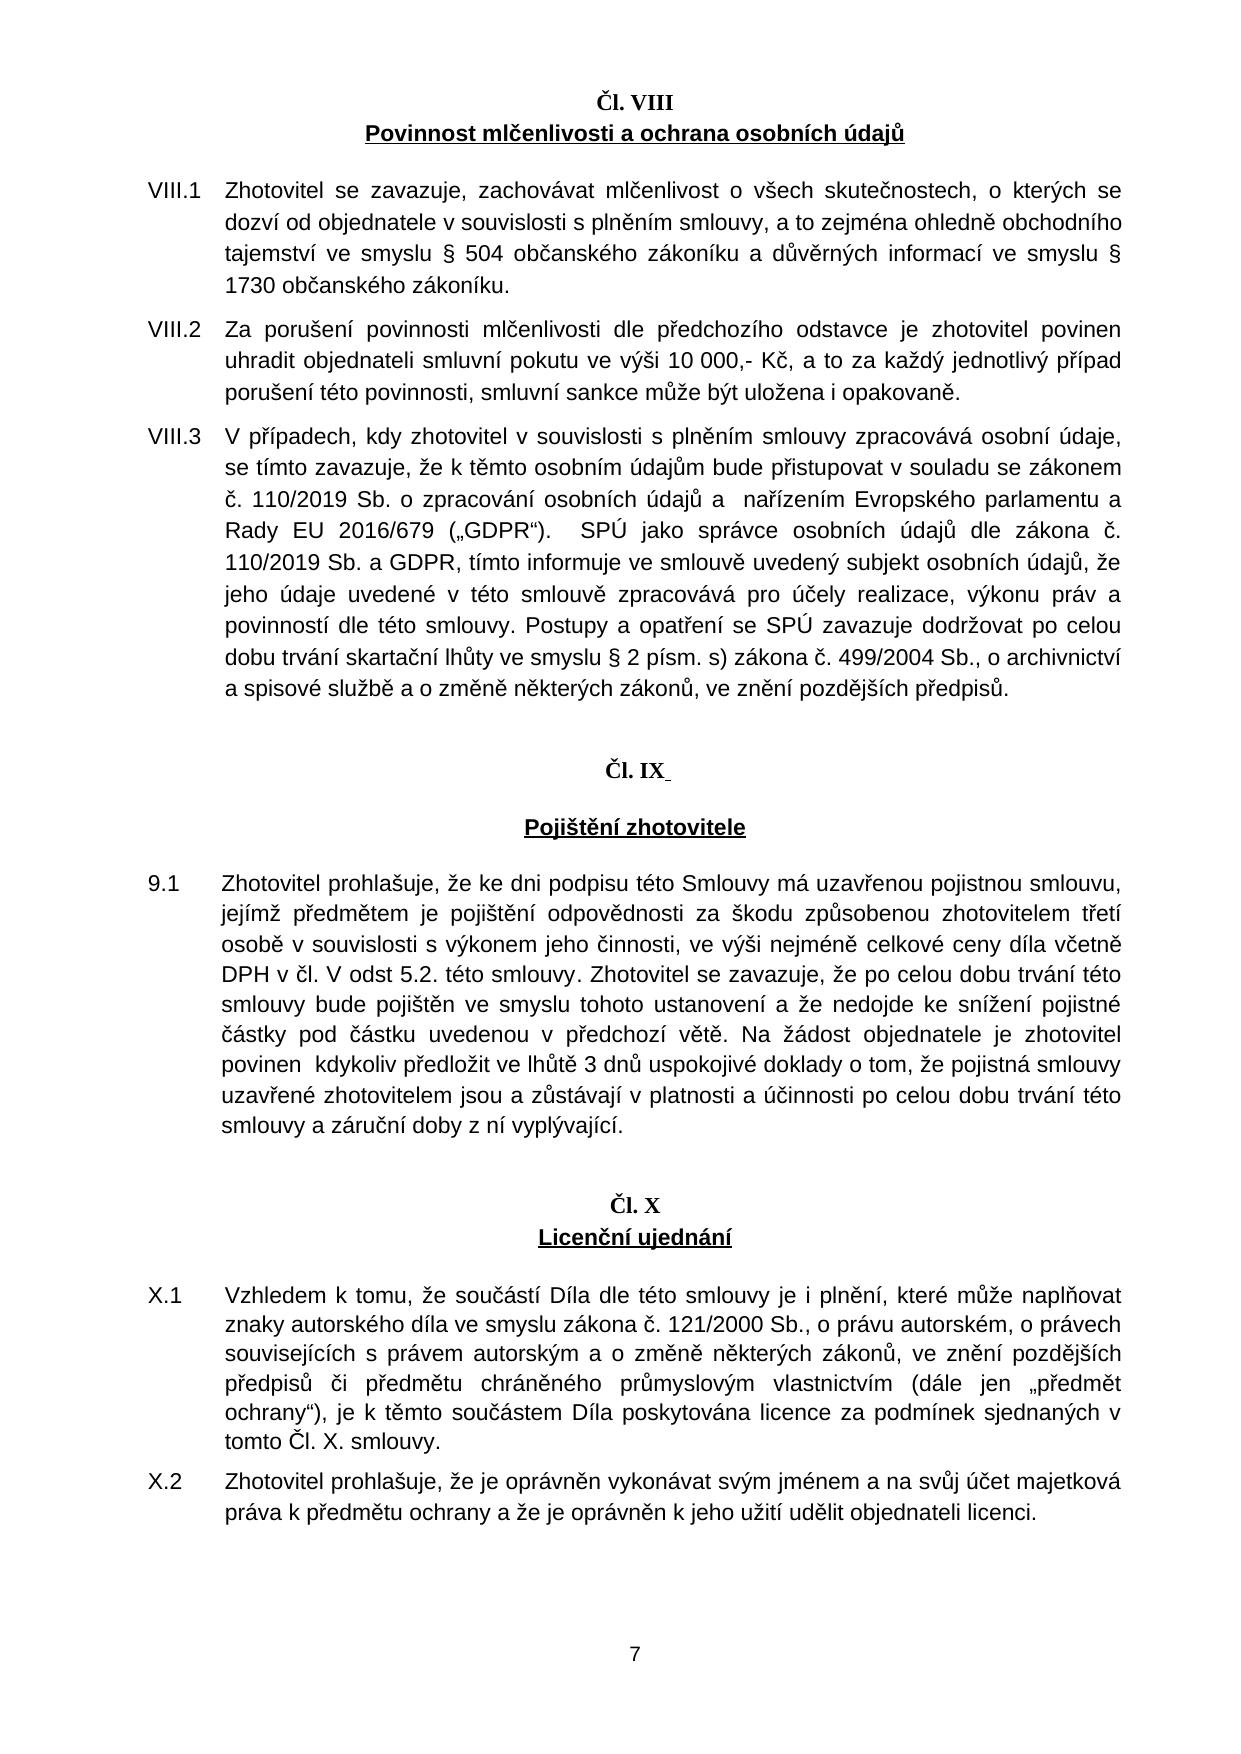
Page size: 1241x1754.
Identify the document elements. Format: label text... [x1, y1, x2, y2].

list Zhotovitel prohlašuje, že je oprávněn vykonávat svým jménem a na svůj účet majetková práva k předmětu ochrany a že je oprávněn k jeho užití udělit objednateli licenci. [148, 1468, 1122, 1526]
text Licenční ujednání [148, 1192, 1122, 1250]
list Vzhledem k tomu, že součástí Díla dle této smlouvy je i plnění, které může naplňovat znaky autorského díla ve smyslu zákona č. 121/2000 Sb., o právu autorském, o právech souvisejících s právem autorským a o změně některých zákonů, ve znění pozdějších předpisů či předmětu chráněného průmyslovým vlastnictvím (dále jen „předmět ochrany“), je k těmto součástem Díla poskytována licence za podmínek sjednaných v tomto Čl. X. smlouvy. [148, 1280, 1122, 1455]
list Zhotovitel se zavazuje, zachovávat mlčenlivost o všech skutečnostech, o kterých se dozví od objednatele v souvislosti s plněním smlouvy, a to zejména ohledně obchodního tajemství ve smyslu § 504 občanského zákoníku a důvěrných informací ve smyslu § 1730 občanského zákoníku. [148, 177, 1122, 298]
text Povinnost mlčenlivosti a ochrana osobních údajů [148, 89, 1122, 147]
list V případech, kdy zhotovitel v souvislosti s plněním smlouvy zpracovává osobní údaje, se tímto zavazuje, že k těmto osobním údajům bude přistupovat v souladu se zákonem č. 110/2019 Sb. o zpracování osobních údajů a nařízením Evropského parlamentu a Rady EU 2016/679 („GDPR“). SPÚ jako správce osobních údajů dle zákona č. 110/2019 Sb. a GDPR, tímto informuje ve smlouvě uvedený subjekt osobních údajů, že jeho údaje uvedené v této smlouvě zpracovává pro účely realizace, výkonu práv a povinností dle této smlouvy. Postupy a opatření se SPÚ zavazuje dodržovat po celou dobu trvání skartační lhůty ve smyslu § 2 písm. s) zákona č. 499/2004 Sb., o archivnictví a spisové službě a o změně některých zákonů, ve znění pozdějších předpisů. [148, 423, 1122, 702]
text 9.1 Zhotovitel prohlašuje, že ke dni podpisu této Smlouvy má uzavřenou pojistnou smlouvu, jejímž předmětem je pojištění odpovědnosti za škodu způsobenou zhotovitelem třetí osobě v souvislosti s výkonem jeho činnosti, ve výši nejméně celkové ceny díla včetně DPH v čl. V odst 5.2. této smlouvy. Zhotovitel se zavazuje, že po celou dobu trvání této smlouvy bude pojištěn ve smyslu tohoto ustanovení a že nedojde ke snížení pojistné částky pod částku uvedenou v předchozí větě. Na žádost objednatele je zhotovitel povinen kdykoliv předložit ve lhůtě 3 dnů uspokojivé doklady o tom, že pojistná smlouvy uzavřené zhotovitelem jsou a zůstávají v platnosti a účinnosti po celou dobu trvání této smlouvy a záruční doby z ní vyplývající. [148, 870, 1122, 1138]
list Pojištění zhotovitele [148, 813, 1122, 840]
list Za porušení povinnosti mlčenlivosti dle předchozího odstavce je zhotovitel povinen uhradit objednateli smluvní pokutu ve výši 10 000,- Kč, a to za každý jednotlivý případ porušení této povinnosti, smluvní sankce může být uložena i opakovaně. [148, 316, 1122, 405]
